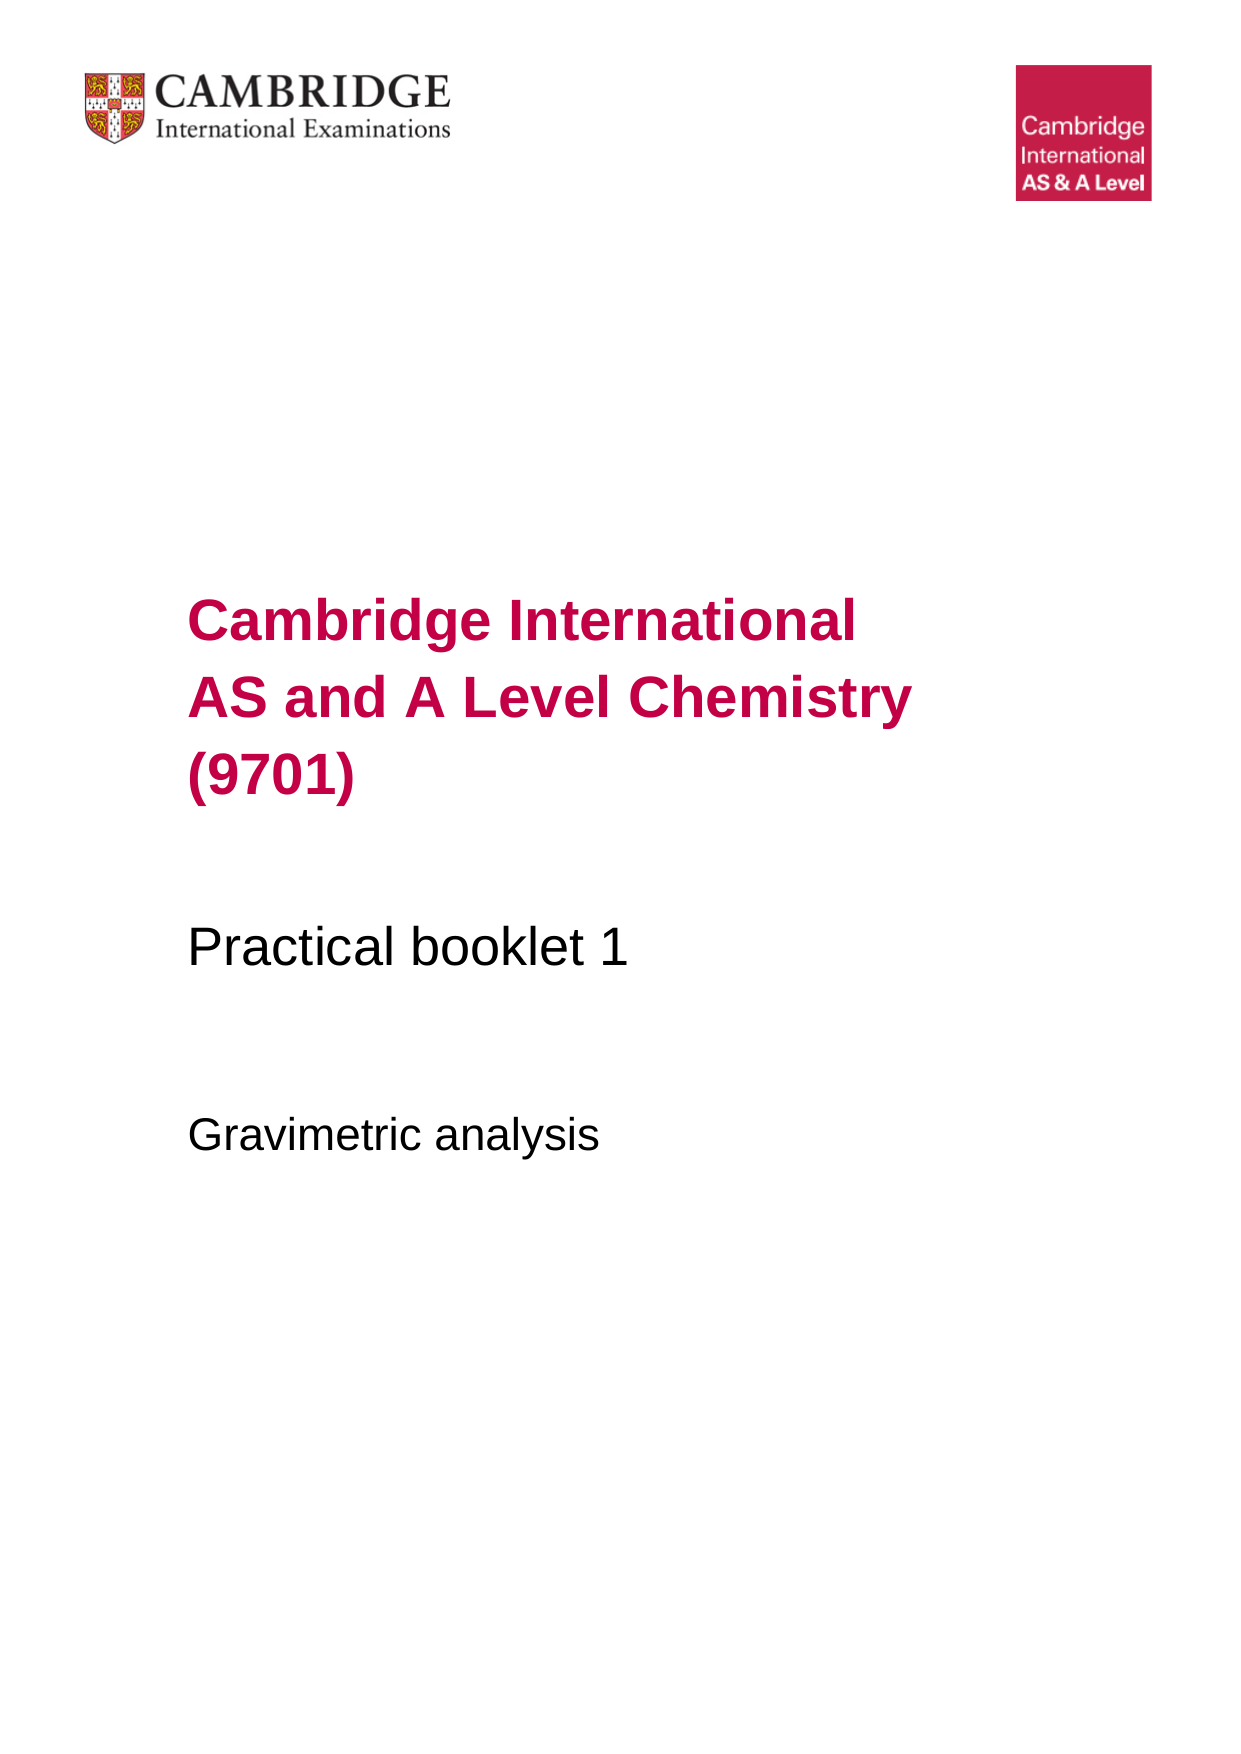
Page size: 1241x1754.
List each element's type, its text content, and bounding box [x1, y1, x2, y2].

text Cambridge International [187, 586, 1053, 653]
text AS and A Level Chemistry (9701) [187, 663, 1053, 807]
text Practical booklet 1 [187, 915, 1053, 977]
text Gravimetric analysis [187, 1108, 1053, 1161]
picture [75, 64, 457, 151]
